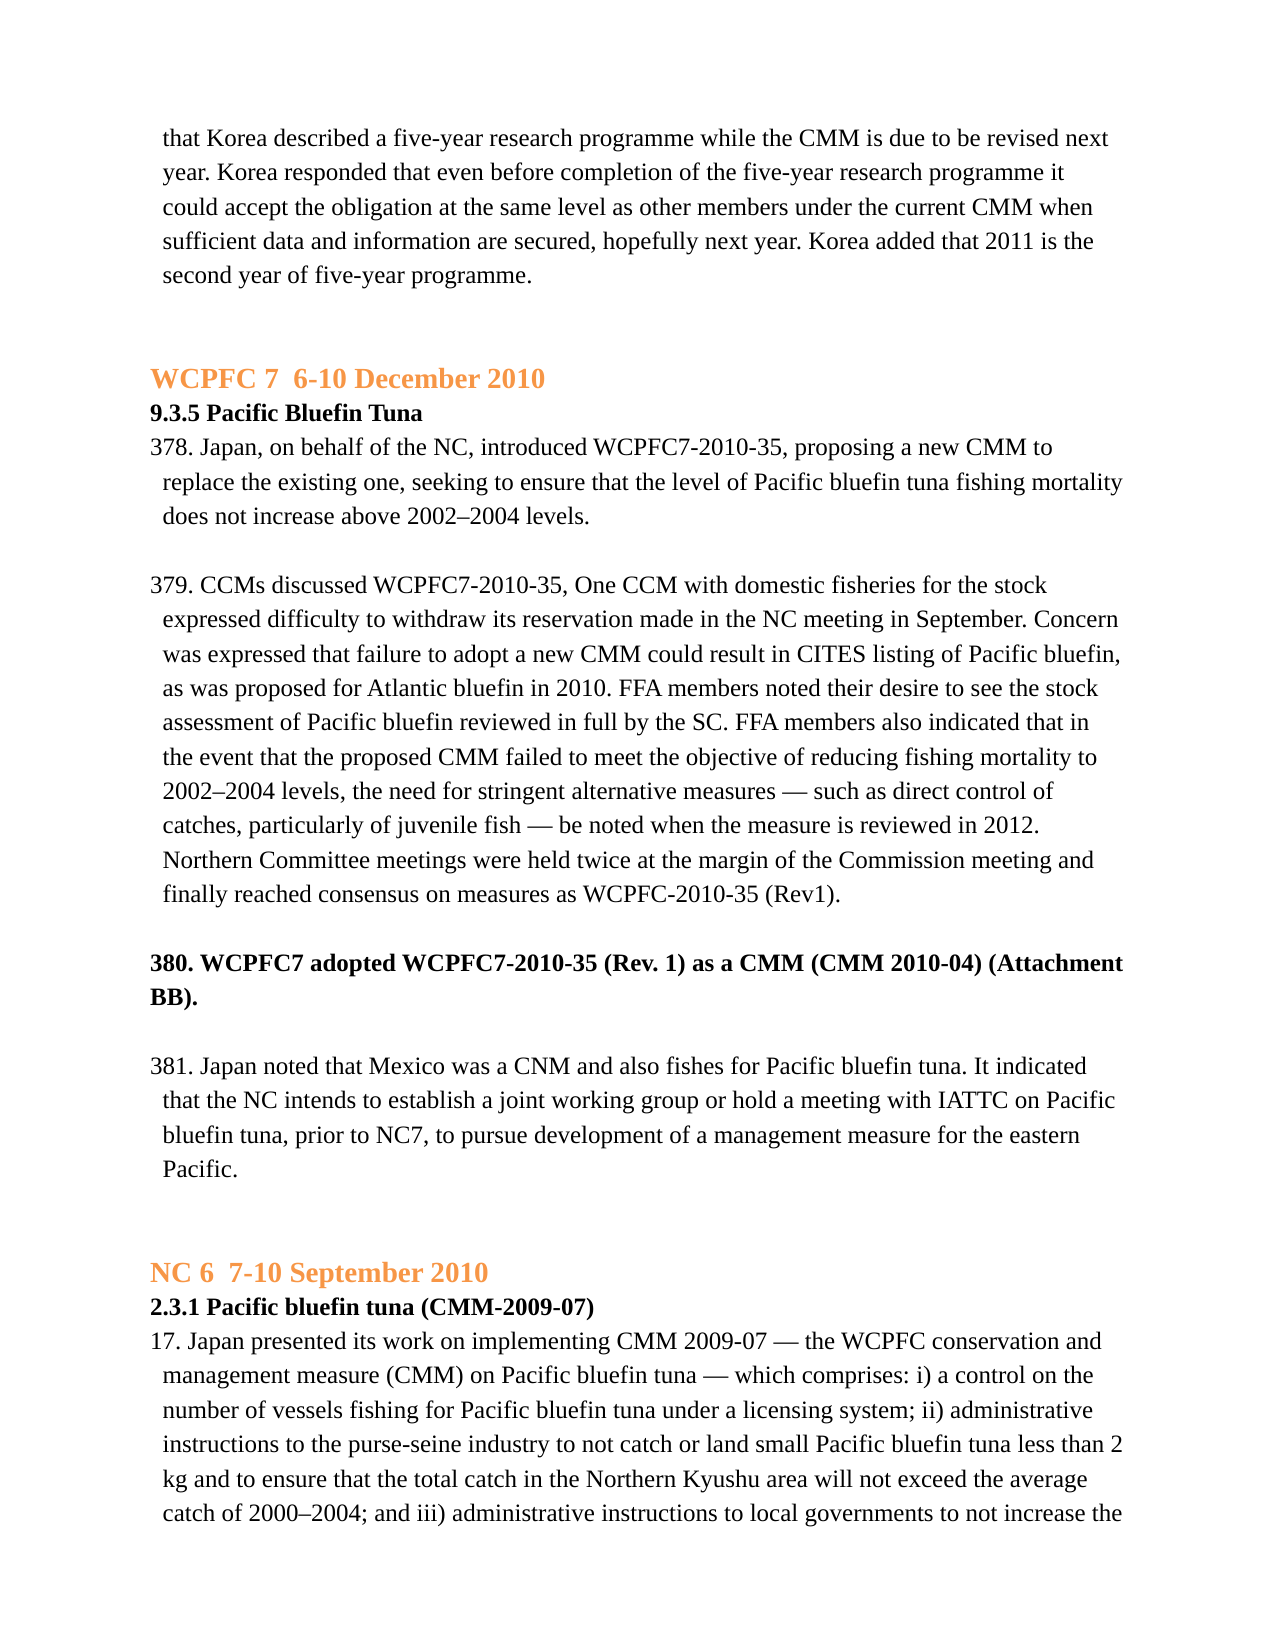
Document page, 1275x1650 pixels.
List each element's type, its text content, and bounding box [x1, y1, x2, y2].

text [150, 120, 1125, 292]
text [150, 1323, 1125, 1530]
text 381. Japan noted that Mexico was a CNM and also fishes for Pacific bluefin tuna. It indicated that the NC intends to establish a joint working group or hold a meeting with IATTC on Pacific bluefin tuna, prior to NC7, to pursue development of a management measure for the eastern Pacific. [150, 1048, 1125, 1186]
text WCPFC 7 6-10 December 2010 [150, 361, 1125, 395]
text 378. Japan, on behalf of the NC, introduced WCPFC7-2010-35, proposing a new CMM to replace the existing one, seeking to ensure that the level of Pacific bluefin tuna fishing mortality does not increase above 2002–2004 levels. [150, 430, 1125, 533]
text NC 6 7-10 September 2010 [150, 1255, 1125, 1289]
text 380. WCPFC7 adopted WCPFC7-2010-35 (Rev. 1) as a CMM (CMM 2010-04) (Attachment BB). [150, 945, 1125, 1014]
text 379. CCMs discussed WCPFC7-2010-35, One CCM with domestic fisheries for the stock expressed difficulty to withdraw its reservation made in the NC meeting in September. Concern was expressed that failure to adopt a new CMM could result in CITES listing of Pacific bluefin, as was proposed for Atlantic bluefin in 2010. FFA members noted their desire to see the stock assessment of Pacific bluefin reviewed in full by the SC. FFA members also indicated that in the event that the proposed CMM failed to meet the objective of reducing fishing mortality to 2002–2004 levels, the need for stringent alternative measures — such as direct control of catches, particularly of juvenile fish — be noted when the measure is reviewed in 2012. Northern Committee meetings were held twice at the margin of the Commission meeting and finally reached consensus on measures as WCPFC-2010-35 (Rev1). [150, 567, 1125, 911]
text 9.3.5 Pacific Bluefin Tuna [150, 395, 1125, 430]
text 2.3.1 Pacific bluefin tuna (CMM-2009-07) [150, 1289, 1125, 1323]
